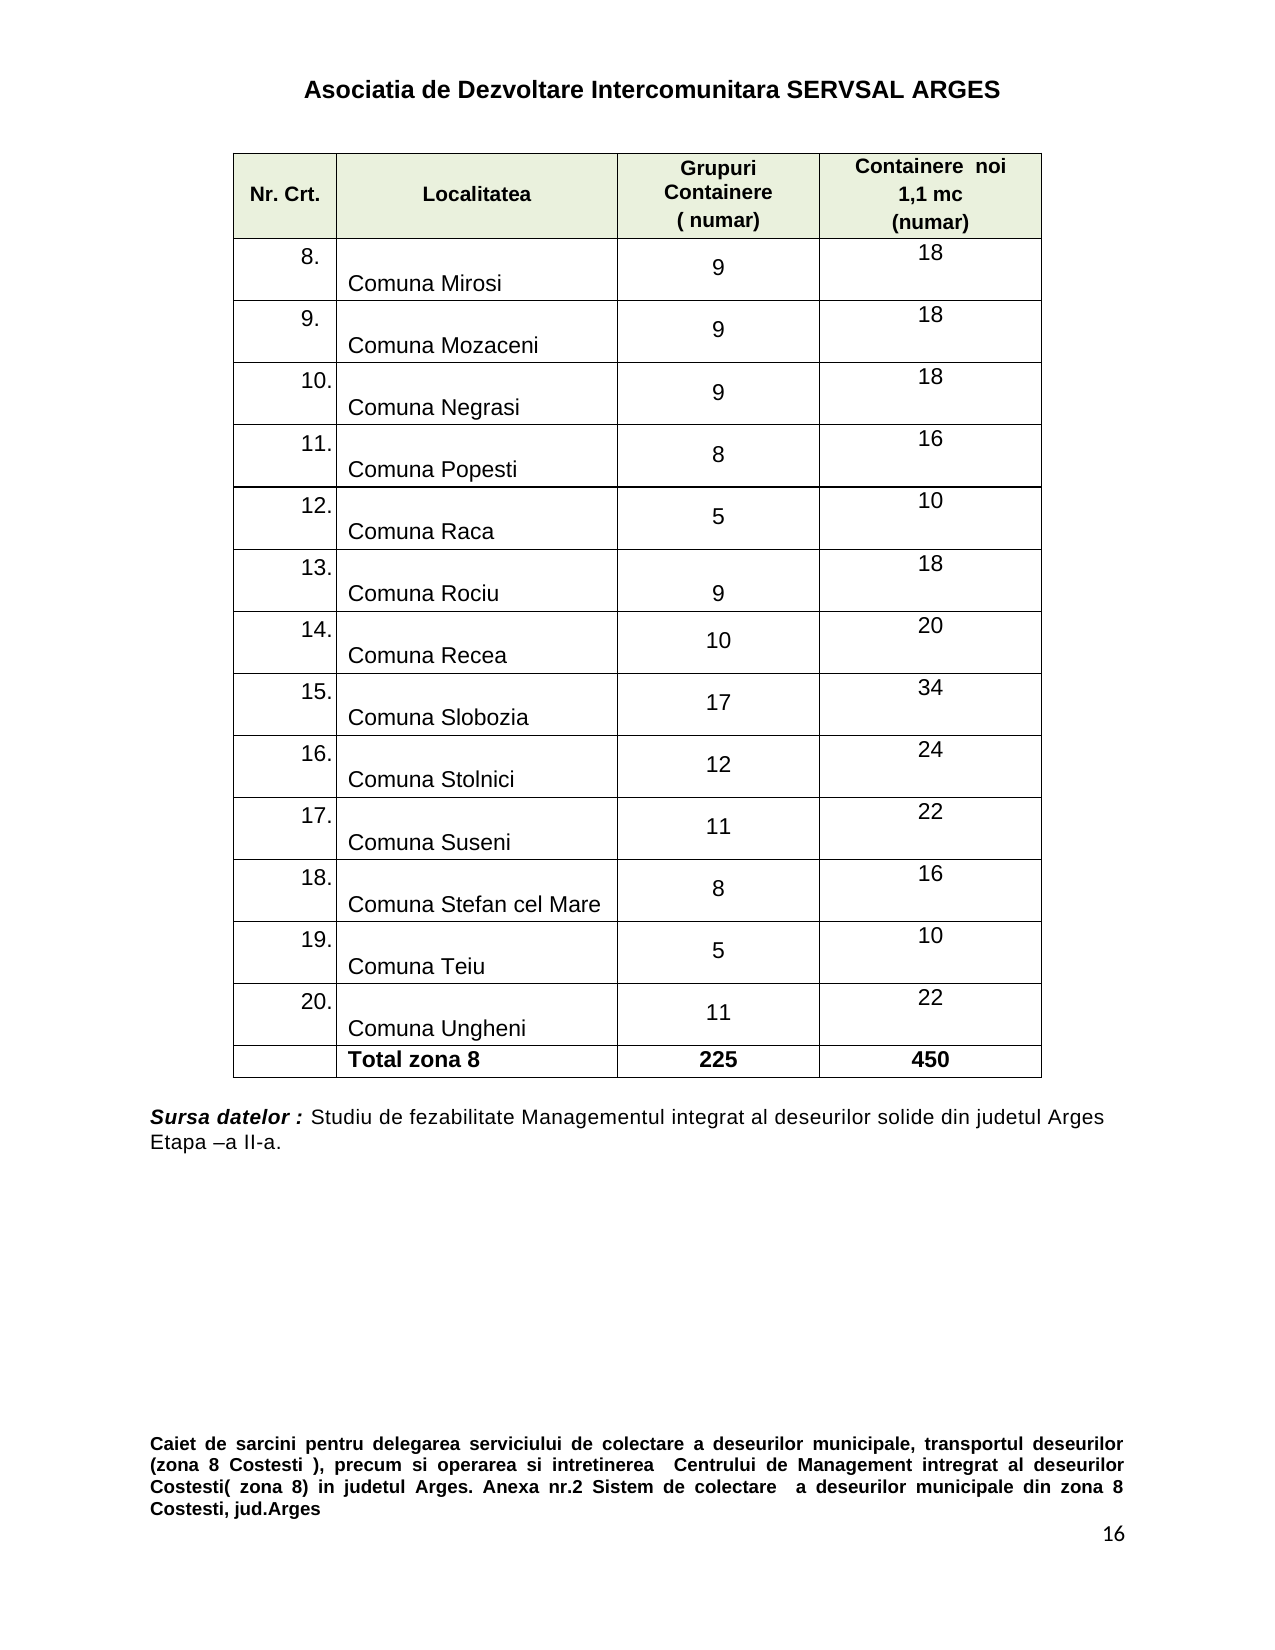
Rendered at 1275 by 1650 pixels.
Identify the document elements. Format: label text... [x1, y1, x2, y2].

table_cell [234, 488, 336, 548]
table_cell 8 [618, 425, 819, 486]
table_cell 225 [618, 1046, 819, 1077]
table_cell 10 [820, 488, 1041, 548]
table_cell 16 [820, 860, 1041, 921]
table_cell [234, 860, 336, 921]
table_header Localitatea [337, 154, 617, 238]
table_cell [234, 363, 336, 424]
table_cell 9 [618, 239, 819, 300]
table_cell 9 [618, 363, 819, 424]
table_cell 18 [820, 301, 1041, 362]
table_cell [234, 922, 336, 983]
table_cell [234, 674, 336, 735]
table_cell 10 [618, 612, 819, 673]
table_cell 34 [820, 674, 1041, 735]
table_header Grupuri Containere ( numar) [618, 154, 819, 238]
table_cell Comuna Teiu [337, 922, 617, 983]
table_cell Comuna Mirosi [337, 239, 617, 300]
table_cell [234, 239, 336, 300]
table_header Nr. Crt. [234, 154, 336, 238]
table_cell Comuna Recea [337, 612, 617, 673]
table_cell Comuna Stolnici [337, 736, 617, 797]
table_cell Comuna Ungheni [337, 984, 617, 1045]
table_cell 450 [820, 1046, 1041, 1077]
table_cell 10 [820, 922, 1041, 983]
table_cell 11 [618, 798, 819, 859]
table_cell Comuna Stefan cel Mare [337, 860, 617, 921]
table_cell Comuna Suseni [337, 798, 617, 859]
table_cell [234, 550, 336, 611]
table_cell 9 [618, 550, 819, 611]
table_cell [234, 425, 336, 486]
table_cell 18 [820, 363, 1041, 424]
table_cell 5 [618, 922, 819, 983]
table_cell 9 [618, 301, 819, 362]
table_cell 18 [820, 239, 1041, 300]
table_cell Comuna Slobozia [337, 674, 617, 735]
table_cell Total zona 8 [337, 1046, 617, 1077]
table_cell 5 [618, 488, 819, 548]
table_cell 12 [618, 736, 819, 797]
text Sursa datelor : Studiu de fezabilitate Managementul integrat al deseurilor solide din judetul Arges Etapa –a II-a. [150, 1103, 1123, 1154]
table_cell Comuna Rociu [337, 550, 617, 611]
table_cell Comuna Raca [337, 488, 617, 548]
table_cell Comuna Negrasi [337, 363, 617, 424]
table_cell 20 [820, 612, 1041, 673]
table_cell Comuna Popesti [337, 425, 617, 486]
table_cell [234, 736, 336, 797]
table_cell 16 [820, 425, 1041, 486]
table_cell 18 [820, 550, 1041, 611]
table_header Containere noi 1,1 mc (numar) [820, 154, 1041, 238]
table_cell [234, 798, 336, 859]
table_cell [234, 301, 336, 362]
table_cell 17 [618, 674, 819, 735]
table_cell 11 [618, 984, 819, 1045]
table_cell 22 [820, 798, 1041, 859]
table_cell Comuna Mozaceni [337, 301, 617, 362]
table_cell [234, 984, 336, 1045]
table_cell [234, 612, 336, 673]
table_cell 24 [820, 736, 1041, 797]
table_cell [234, 1046, 336, 1077]
table_cell 22 [820, 984, 1041, 1045]
table_cell 8 [618, 860, 819, 921]
